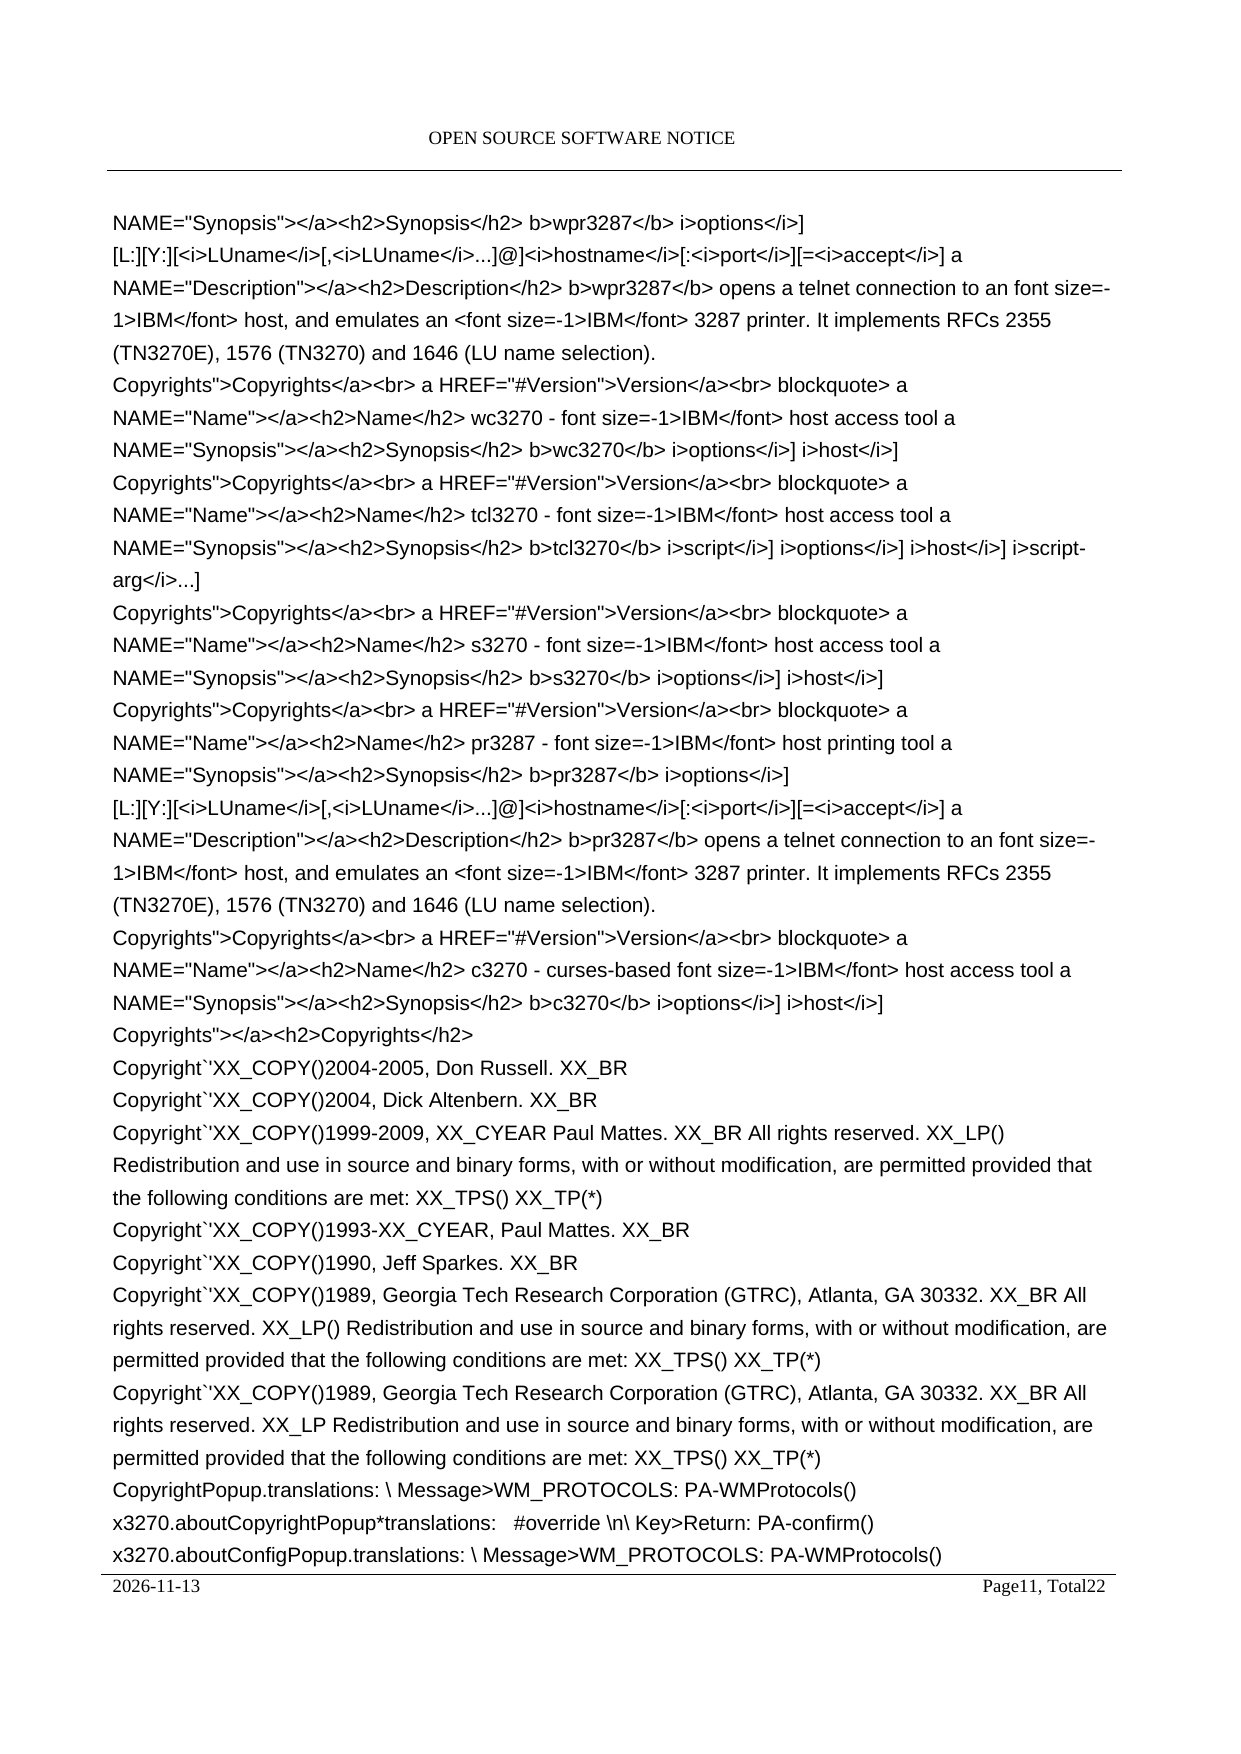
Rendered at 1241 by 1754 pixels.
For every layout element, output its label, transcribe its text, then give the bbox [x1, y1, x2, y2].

text Copyright`'XX_COPY()1999-2009, XX_CYEAR Paul Mattes. XX_BR All rights reserved. XX_LP() Redistribution and use in source and binary forms, with or without modification, are permitted provided that the following conditions are met: XX_TPS() XX_TP(*) [112, 1116, 1128, 1214]
text Copyrights">Copyrights</a><br> a HREF="#Version">Version</a><br> blockquote> a NAME="Name"></a><h2>Name</h2> s3270 - font size=-1>IBM</font> host access tool a NAME="Synopsis"></a><h2>Synopsis</h2> b>s3270</b> i>options</i>] i>host</i>] [112, 596, 1128, 694]
text Copyrights">Copyrights</a><br> a HREF="#Version">Version</a><br> blockquote> a NAME="Name"></a><h2>Name</h2> tcl3270 - font size=-1>IBM</font> host access tool a NAME="Synopsis"></a><h2>Synopsis</h2> b>tcl3270</b> i>script</i>] i>options</i>] i>host</i>] i>script-arg</i>...] [112, 466, 1128, 596]
text Copyright`'XX_COPY()1993-XX_CYEAR, Paul Mattes. XX_BR [112, 1214, 1128, 1246]
text Copyright`'XX_COPY()1989, Georgia Tech Research Corporation (GTRC), Atlanta, GA 30332. XX_BR All rights reserved. XX_LP() Redistribution and use in source and binary forms, with or without modification, are permitted provided that the following conditions are met: XX_TPS() XX_TP(*) [112, 1279, 1128, 1376]
text Copyright`'XX_COPY()2004, Dick Altenbern. XX_BR [112, 1084, 1128, 1116]
text Copyright`'XX_COPY()1990, Jeff Sparkes. XX_BR [112, 1246, 1128, 1279]
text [112, 206, 1128, 369]
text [112, 1474, 1128, 1571]
text Copyrights">Copyrights</a><br> a HREF="#Version">Version</a><br> blockquote> a NAME="Name"></a><h2>Name</h2> pr3287 - font size=-1>IBM</font> host printing tool a NAME="Synopsis"></a><h2>Synopsis</h2> b>pr3287</b> i>options</i>] [L:][Y:][<i>LUname</i>[,<i>LUname</i>...]@]<i>hostname</i>[:<i>port</i>][=<i>accept</i>] a NAME="Description"></a><h2>Description</h2> b>pr3287</b> opens a telnet connection to an font size=-1>IBM</font> host, and emulates an <font size=-1>IBM</font> 3287 printer. It implements RFCs 2355 (TN3270E), 1576 (TN3270) and 1646 (LU name selection). [112, 694, 1128, 921]
text Copyright`'XX_COPY()1989, Georgia Tech Research Corporation (GTRC), Atlanta, GA 30332. XX_BR All rights reserved. XX_LP Redistribution and use in source and binary forms, with or without modification, are permitted provided that the following conditions are met: XX_TPS() XX_TP(*) [112, 1376, 1128, 1474]
text Copyrights"></a><h2>Copyrights</h2> [112, 1019, 1128, 1051]
text Copyright`'XX_COPY()2004-2005, Don Russell. XX_BR [112, 1051, 1128, 1084]
text Copyrights">Copyrights</a><br> a HREF="#Version">Version</a><br> blockquote> a NAME="Name"></a><h2>Name</h2> wc3270 - font size=-1>IBM</font> host access tool a NAME="Synopsis"></a><h2>Synopsis</h2> b>wc3270</b> i>options</i>] i>host</i>] [112, 369, 1128, 466]
text Copyrights">Copyrights</a><br> a HREF="#Version">Version</a><br> blockquote> a NAME="Name"></a><h2>Name</h2> c3270 - curses-based font size=-1>IBM</font> host access tool a NAME="Synopsis"></a><h2>Synopsis</h2> b>c3270</b> i>options</i>] i>host</i>] [112, 921, 1128, 1019]
